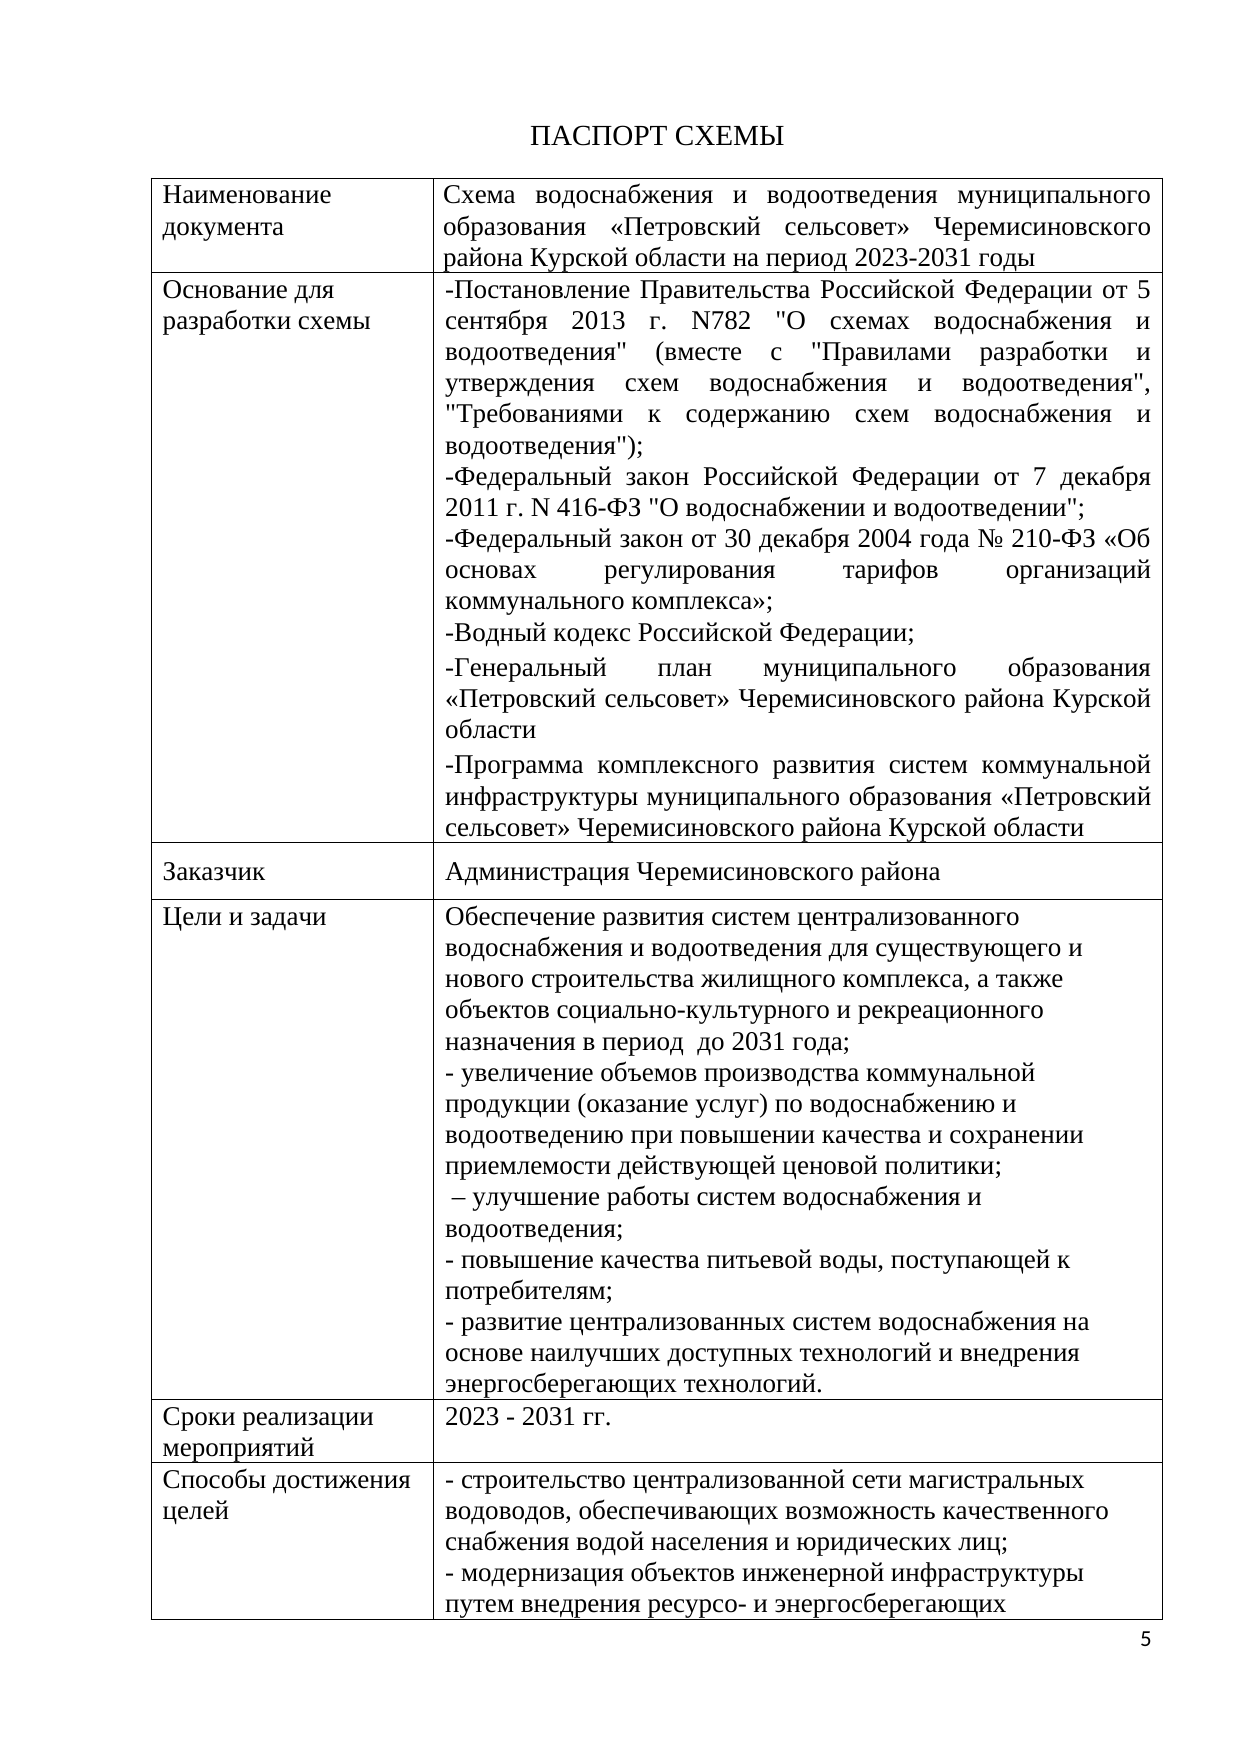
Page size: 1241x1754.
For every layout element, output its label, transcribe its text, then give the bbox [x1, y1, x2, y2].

table_cell -Постановление Правительства Российской Федерации от 5 сентября 2013 г. N782 "О схемах водоснабжения и водоотведения" (вместе с "Правилами разработки и утверждения схем водоснабжения и водоотведения", "Требованиями к содержанию схем водоснабжения и водоотведения"); -Федеральный закон Российской Федерации от 7 декабря 2011 г. N 416-ФЗ "О водоснабжении и водоотведении"; -Федеральный закон от 30 декабря 2004 года № 210-ФЗ «Об основах регулирования тарифов организаций коммунального комплекса»; -Водный кодекс Российской Федерации; -Генеральный план муниципального образования «Петровский сельсовет» Черемисиновского района Курской области -Программа комплексного развития систем коммунальной инфраструктуры муниципального образования «Петровский сельсовет» Черемисиновского района Курской области [434, 273, 1162, 842]
table_cell Сроки реализации мероприятий [152, 1400, 433, 1462]
table_cell Обеспечение развития систем централизованного водоснабжения и водоотведения для существующего и нового строительства жилищного комплекса, а также объектов социально-культурного и рекреационного назначения в период до 2031 года; - увеличение объемов производства коммунальной продукции (оказание услуг) по водоснабжению и водоотведению при повышении качества и сохранении приемлемости действующей ценовой политики; – улучшение работы систем водоснабжения и водоотведения; - повышение качества питьевой воды, поступающей к потребителям; - развитие централизованных систем водоснабжения на основе наилучших доступных технологий и внедрения энергосберегающих технологий. [434, 900, 1162, 1398]
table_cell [434, 1463, 1162, 1619]
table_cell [152, 1463, 433, 1619]
text ПАСПОРТ СХЕМЫ [162, 118, 1152, 152]
table_cell Заказчик [152, 843, 433, 899]
table_cell Цели и задачи [152, 900, 433, 1398]
table_cell Администрация Черемисиновского района [434, 843, 1162, 899]
table_cell 2023 - 2031 гг. [434, 1400, 1162, 1462]
table_header Схема водоснабжения и водоотведения муниципального образования «Петровский сельсовет» Черемисиновского района Курской области на период 2023-2031 годы [434, 179, 1162, 272]
table_cell Основание для разработки схемы [152, 273, 433, 842]
table_header Наименование документа [152, 179, 433, 272]
